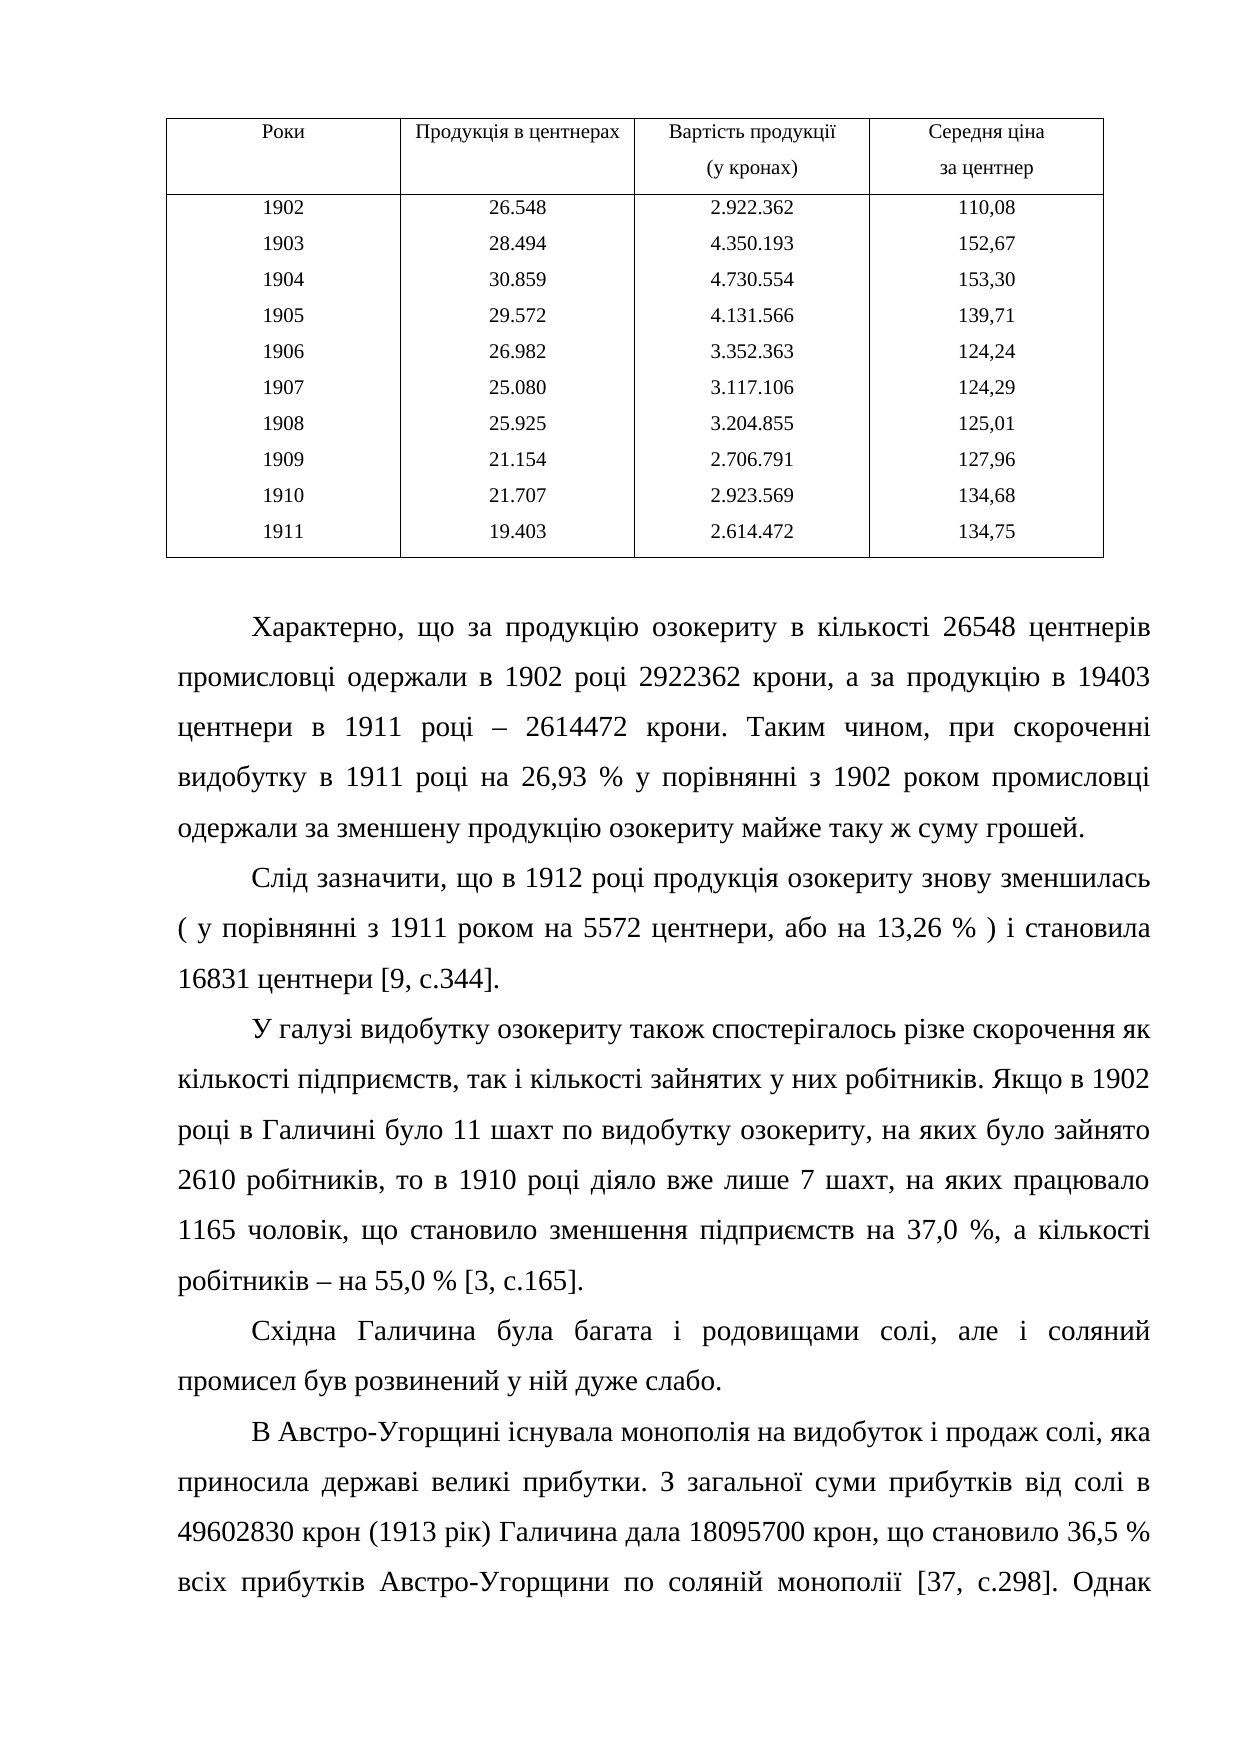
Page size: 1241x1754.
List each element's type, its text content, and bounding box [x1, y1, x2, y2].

text Слід зазначити, що в 1912 році продукція озокериту знову зменшилась ( у порівнянні з 1911 роком на 5572 центнери, або на 13,26 % ) і становила 16831 центнери [9, c.344]. [177, 860, 1152, 994]
table_header Роки [167, 119, 400, 193]
table_header Вартість продукції (у кронах) [635, 119, 869, 193]
table_cell 110,08 152,67 153,30 139,71 124,24 124,29 125,01 127,96 134,68 134,75 [870, 195, 1103, 557]
table_header Продукція в центнерах [401, 119, 634, 193]
text Характерно, що за продукцію озокериту в кількості 26548 центнерів промисловці одержали в 1902 році 2922362 крони, а за продукцію в 19403 центнери в 1911 році – 2614472 крони. Таким чином, при скороченні видобутку в 1911 році на 26,93 % у порівнянні з 1902 роком промисловці одержали за зменшену продукцію озокериту майже таку ж суму грошей. [177, 609, 1152, 843]
table_cell 26.548 28.494 30.859 29.572 26.982 25.080 25.925 21.154 21.707 19.403 [401, 195, 634, 557]
text Східна Галичина була багата і родовищами солі, але і соляний промисел був розвинений у ній дуже слабо. [177, 1313, 1152, 1397]
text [177, 1414, 1152, 1598]
table_cell 2.922.362 4.350.193 4.730.554 4.131.566 3.352.363 3.117.106 3.204.855 2.706.791 2.923.569 2.614.472 [635, 195, 869, 557]
text У галузі видобутку озокериту також спостерігалось різке скорочення як кількості підприємств, так і кількості зайнятих у них робітників. Якщо в 1902 році в Галичині було 11 шахт по видобутку озокериту, на яких було зайнято 2610 робітників, то в 1910 році діяло вже лише 7 шахт, на яких працювало 1165 чоловік, що становило зменшення підприємств на 37,0 %, а кількості робітників – на 55,0 % [3, c.165]. [177, 1011, 1152, 1296]
table_header Середня ціна за центнер [870, 119, 1103, 193]
table_cell 1902 1903 1904 1905 1906 1907 1908 1909 1910 1911 [167, 195, 400, 557]
